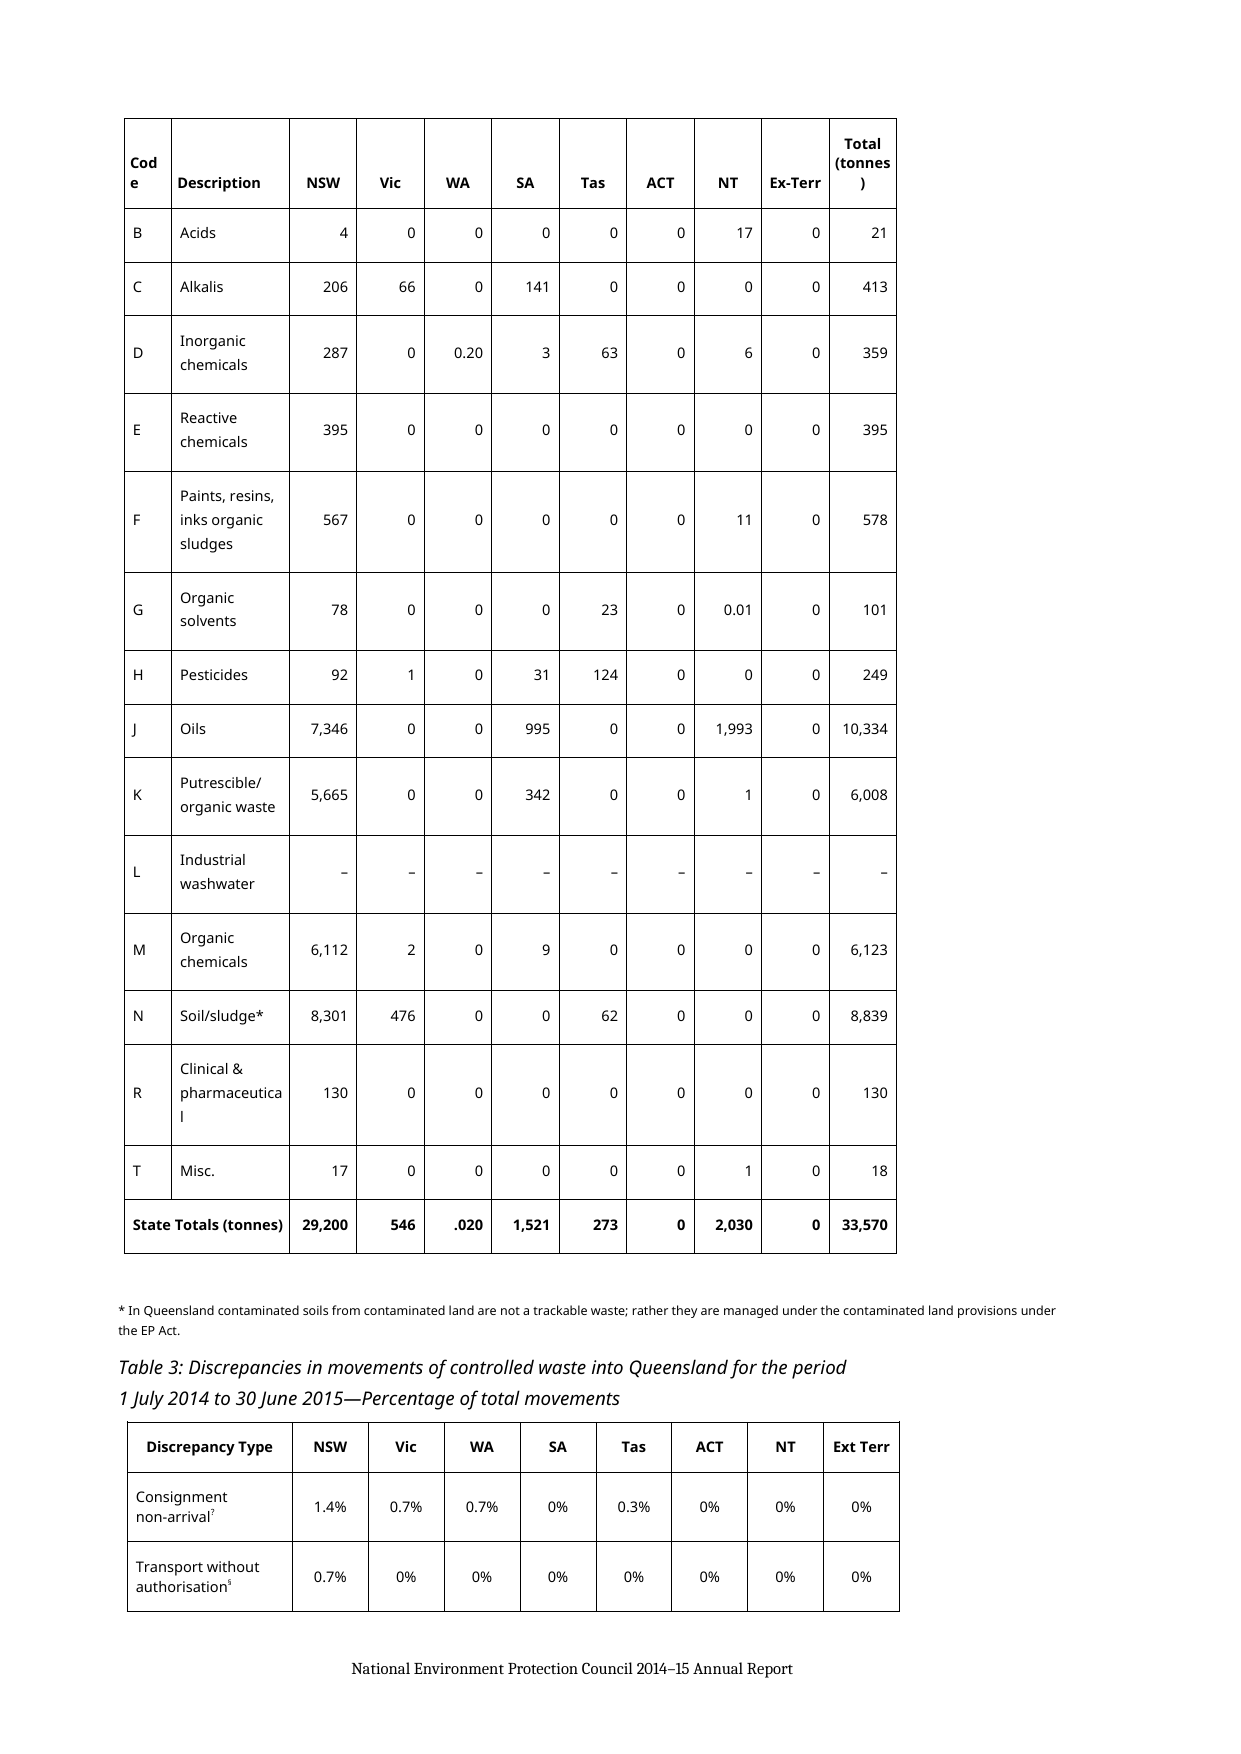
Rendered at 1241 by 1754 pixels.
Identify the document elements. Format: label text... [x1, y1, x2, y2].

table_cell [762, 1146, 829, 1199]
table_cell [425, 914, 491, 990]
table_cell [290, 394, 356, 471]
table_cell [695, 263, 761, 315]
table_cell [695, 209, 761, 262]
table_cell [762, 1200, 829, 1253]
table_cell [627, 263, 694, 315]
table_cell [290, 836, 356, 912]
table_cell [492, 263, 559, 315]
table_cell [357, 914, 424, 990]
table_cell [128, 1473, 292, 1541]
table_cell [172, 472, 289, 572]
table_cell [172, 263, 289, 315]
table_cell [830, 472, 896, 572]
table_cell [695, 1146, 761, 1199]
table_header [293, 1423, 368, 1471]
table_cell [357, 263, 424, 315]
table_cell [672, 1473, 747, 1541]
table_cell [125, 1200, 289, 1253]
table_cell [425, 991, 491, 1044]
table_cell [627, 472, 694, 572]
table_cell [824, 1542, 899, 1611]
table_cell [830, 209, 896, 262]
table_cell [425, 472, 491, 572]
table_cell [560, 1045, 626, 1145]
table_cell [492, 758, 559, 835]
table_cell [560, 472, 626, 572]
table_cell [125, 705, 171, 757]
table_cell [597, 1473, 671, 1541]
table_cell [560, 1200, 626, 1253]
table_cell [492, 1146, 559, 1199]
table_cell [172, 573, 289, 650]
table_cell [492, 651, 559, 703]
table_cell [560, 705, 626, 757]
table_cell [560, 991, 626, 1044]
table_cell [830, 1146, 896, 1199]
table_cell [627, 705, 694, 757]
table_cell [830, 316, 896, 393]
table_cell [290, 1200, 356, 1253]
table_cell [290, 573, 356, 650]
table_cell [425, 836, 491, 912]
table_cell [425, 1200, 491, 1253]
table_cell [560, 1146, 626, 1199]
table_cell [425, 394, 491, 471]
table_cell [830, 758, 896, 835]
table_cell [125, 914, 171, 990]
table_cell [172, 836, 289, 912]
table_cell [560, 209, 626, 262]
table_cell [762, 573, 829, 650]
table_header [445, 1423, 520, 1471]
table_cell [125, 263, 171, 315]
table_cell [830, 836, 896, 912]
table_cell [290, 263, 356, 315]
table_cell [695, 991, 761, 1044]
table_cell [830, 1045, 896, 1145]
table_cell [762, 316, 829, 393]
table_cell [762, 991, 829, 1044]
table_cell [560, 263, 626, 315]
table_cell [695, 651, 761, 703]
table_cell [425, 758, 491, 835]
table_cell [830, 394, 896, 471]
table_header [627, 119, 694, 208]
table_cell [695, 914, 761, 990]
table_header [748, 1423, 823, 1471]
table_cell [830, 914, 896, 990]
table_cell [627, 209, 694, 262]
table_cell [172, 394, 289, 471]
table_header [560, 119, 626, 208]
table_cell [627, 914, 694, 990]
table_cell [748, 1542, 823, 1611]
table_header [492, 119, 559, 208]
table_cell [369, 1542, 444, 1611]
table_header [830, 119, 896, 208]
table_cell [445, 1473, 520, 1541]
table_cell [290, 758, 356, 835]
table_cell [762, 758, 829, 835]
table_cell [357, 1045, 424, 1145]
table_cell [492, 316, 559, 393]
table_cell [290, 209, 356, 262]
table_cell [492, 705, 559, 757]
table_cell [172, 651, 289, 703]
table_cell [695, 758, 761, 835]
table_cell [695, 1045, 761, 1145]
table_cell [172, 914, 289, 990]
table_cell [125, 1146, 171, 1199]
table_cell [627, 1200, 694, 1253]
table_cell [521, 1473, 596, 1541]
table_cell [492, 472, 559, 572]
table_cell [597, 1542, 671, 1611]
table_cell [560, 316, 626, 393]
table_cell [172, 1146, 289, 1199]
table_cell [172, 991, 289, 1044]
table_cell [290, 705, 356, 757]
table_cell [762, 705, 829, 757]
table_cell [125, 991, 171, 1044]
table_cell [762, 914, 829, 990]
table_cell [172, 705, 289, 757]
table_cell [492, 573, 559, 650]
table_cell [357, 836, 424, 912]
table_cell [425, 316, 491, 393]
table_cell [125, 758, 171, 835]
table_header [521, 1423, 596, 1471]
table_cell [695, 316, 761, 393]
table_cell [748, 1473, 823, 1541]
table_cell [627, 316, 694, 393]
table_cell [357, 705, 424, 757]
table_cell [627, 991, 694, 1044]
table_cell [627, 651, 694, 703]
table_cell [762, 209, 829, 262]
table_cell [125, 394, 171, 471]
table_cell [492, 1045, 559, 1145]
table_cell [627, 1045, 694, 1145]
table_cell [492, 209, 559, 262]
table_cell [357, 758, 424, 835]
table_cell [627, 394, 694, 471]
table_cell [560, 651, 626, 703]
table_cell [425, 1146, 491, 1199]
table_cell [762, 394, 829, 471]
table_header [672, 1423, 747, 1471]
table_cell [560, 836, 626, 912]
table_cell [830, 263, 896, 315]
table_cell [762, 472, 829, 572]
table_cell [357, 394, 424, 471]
text * In Queensland contaminated soils from contaminated land are not a trackable waste; rather they are managed under the contaminated land provisions under the EP Act. [118, 1302, 1064, 1339]
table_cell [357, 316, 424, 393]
subtitle Table 3: Discrepancies in movements of controlled waste into Queensland for the period 1 July 2014 to 30 June 2015—Percentage of total movements [118, 1354, 1064, 1410]
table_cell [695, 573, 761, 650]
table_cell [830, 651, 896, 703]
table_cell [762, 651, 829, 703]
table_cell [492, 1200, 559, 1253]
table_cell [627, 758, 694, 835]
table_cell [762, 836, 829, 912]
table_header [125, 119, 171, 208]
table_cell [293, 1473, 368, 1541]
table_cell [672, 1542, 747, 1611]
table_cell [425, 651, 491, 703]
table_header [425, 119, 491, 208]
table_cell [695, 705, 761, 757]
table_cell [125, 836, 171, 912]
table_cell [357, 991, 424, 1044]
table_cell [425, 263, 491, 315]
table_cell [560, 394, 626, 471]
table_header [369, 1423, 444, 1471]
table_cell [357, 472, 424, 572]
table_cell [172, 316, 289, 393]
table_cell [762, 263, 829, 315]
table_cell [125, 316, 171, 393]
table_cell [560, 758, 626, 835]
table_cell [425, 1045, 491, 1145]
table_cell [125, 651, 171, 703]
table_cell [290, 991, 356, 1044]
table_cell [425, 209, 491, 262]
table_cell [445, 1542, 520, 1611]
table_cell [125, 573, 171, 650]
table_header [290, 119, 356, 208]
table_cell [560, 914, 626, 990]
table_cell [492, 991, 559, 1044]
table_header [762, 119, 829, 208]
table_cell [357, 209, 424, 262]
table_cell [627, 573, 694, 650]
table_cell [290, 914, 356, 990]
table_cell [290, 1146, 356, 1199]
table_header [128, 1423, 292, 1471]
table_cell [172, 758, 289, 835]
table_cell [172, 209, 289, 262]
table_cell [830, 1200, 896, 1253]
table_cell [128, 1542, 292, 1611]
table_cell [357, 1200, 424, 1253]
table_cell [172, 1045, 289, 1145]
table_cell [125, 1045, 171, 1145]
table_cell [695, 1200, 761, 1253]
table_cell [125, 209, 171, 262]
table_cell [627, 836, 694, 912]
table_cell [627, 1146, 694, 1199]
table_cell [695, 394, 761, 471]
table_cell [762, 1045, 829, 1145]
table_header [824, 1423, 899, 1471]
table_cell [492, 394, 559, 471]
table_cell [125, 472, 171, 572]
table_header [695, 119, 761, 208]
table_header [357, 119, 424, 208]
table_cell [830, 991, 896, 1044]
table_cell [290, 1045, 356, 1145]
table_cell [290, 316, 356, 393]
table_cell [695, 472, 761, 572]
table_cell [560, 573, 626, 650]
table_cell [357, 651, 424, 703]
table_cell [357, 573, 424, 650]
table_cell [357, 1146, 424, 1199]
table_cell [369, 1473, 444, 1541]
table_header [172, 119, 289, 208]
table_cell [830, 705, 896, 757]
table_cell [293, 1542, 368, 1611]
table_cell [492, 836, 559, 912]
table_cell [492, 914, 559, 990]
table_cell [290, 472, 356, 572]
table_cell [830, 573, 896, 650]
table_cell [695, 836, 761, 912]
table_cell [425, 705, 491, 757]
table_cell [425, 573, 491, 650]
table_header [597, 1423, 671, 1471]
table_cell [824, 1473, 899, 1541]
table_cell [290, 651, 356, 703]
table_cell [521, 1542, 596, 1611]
